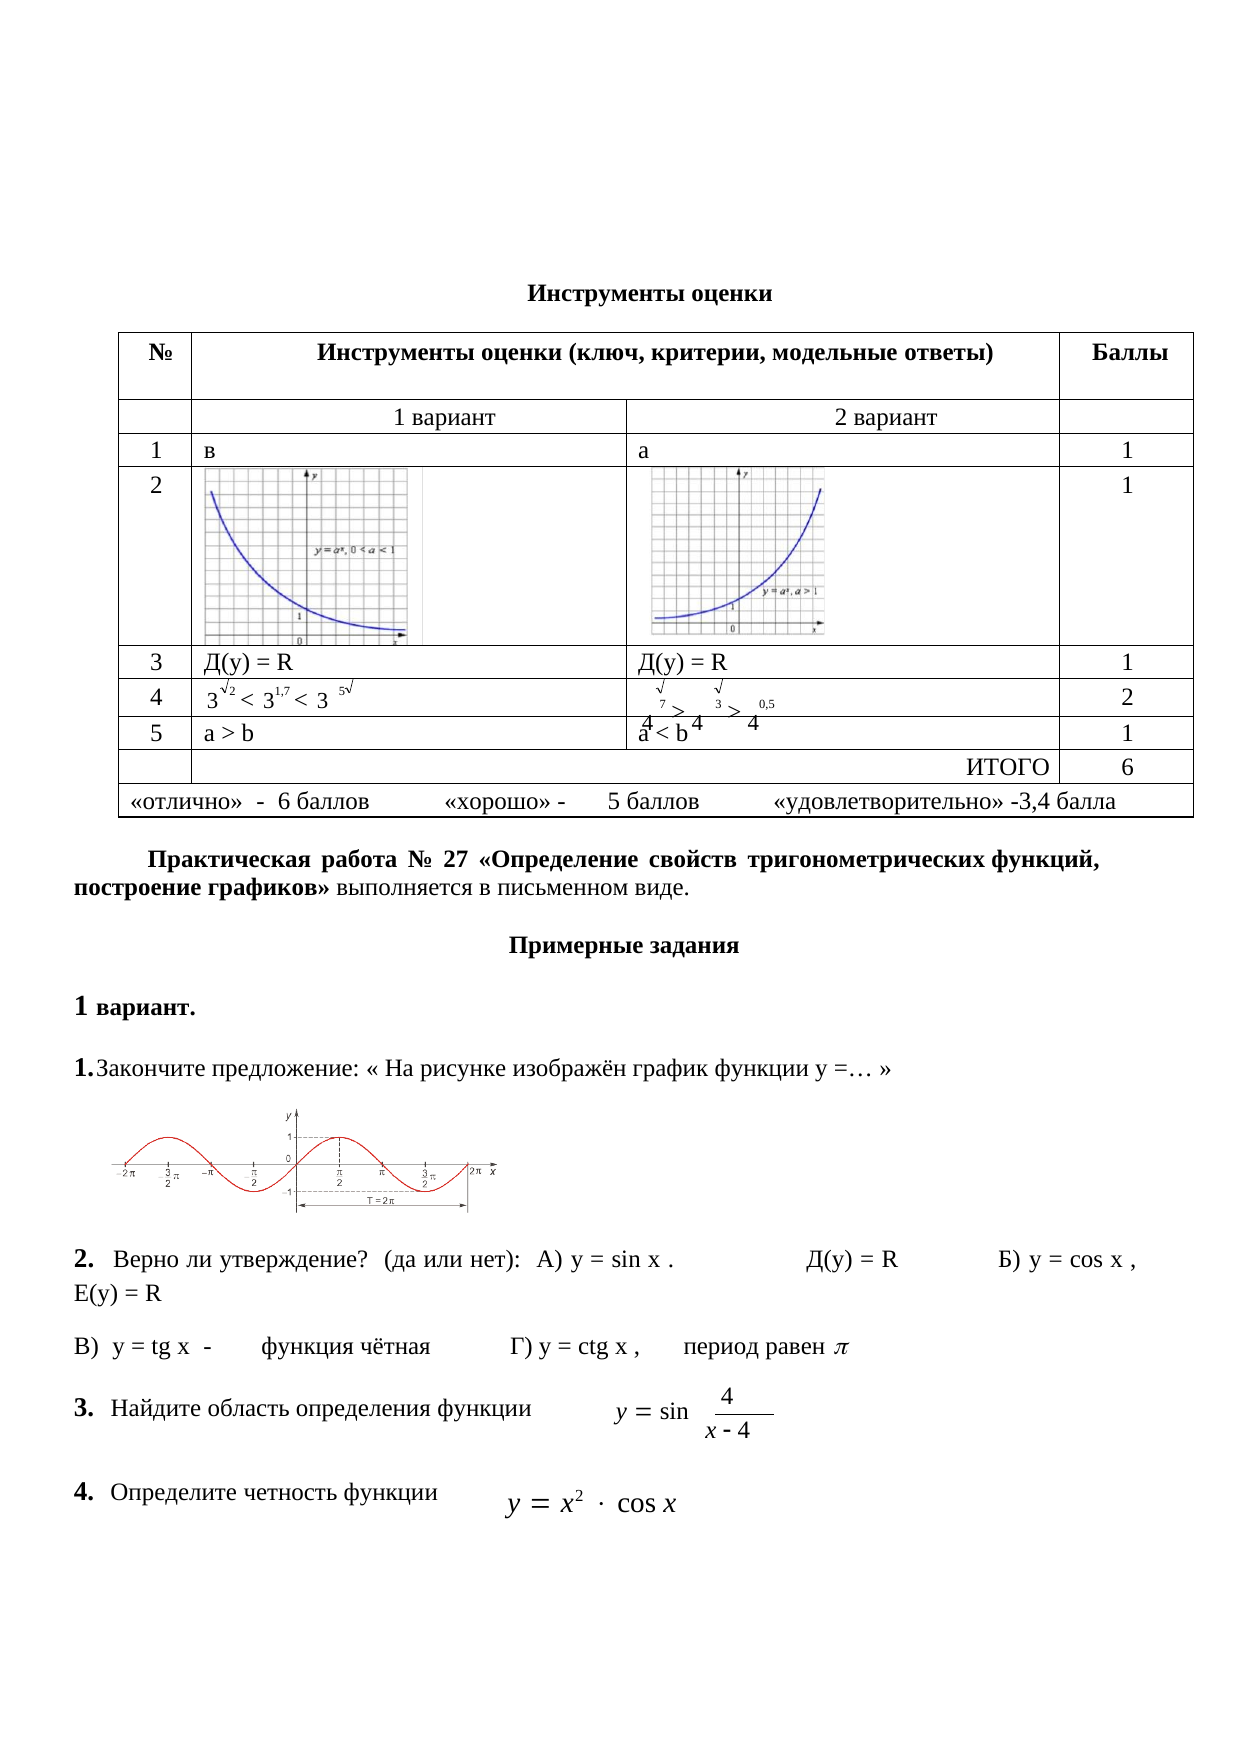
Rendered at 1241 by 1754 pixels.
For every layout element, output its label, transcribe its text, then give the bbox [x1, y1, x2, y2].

table_cell «отлично» - 6 баллов «хорошо» - 5 баллов «удовлетворительно» -3,4 балла [119, 784, 1193, 816]
table_cell 5 [119, 717, 191, 749]
subtitle Инструменты оценки [92, 278, 1207, 307]
table_cell a > b [192, 717, 626, 749]
text x  4 [698, 1415, 756, 1444]
table_header № [119, 333, 191, 399]
table_cell 1 [1060, 646, 1193, 678]
table_cell 2 вариант [627, 400, 1059, 433]
table_cell [627, 467, 1059, 645]
table_cell 3 [119, 646, 191, 678]
table_cell [119, 750, 191, 783]
text 4 [697, 1381, 756, 1410]
text Практическая работа № 27 «Определение свойств тригонометрических функций, построение графиков» выполняется в письменном виде. [74, 844, 1207, 901]
table_cell a < b [627, 717, 1059, 749]
table_cell [423, 467, 626, 645]
list Определите четность функции [73, 1475, 492, 1506]
table_cell Д(у) = R [192, 646, 626, 678]
table_cell а [627, 434, 1059, 466]
table_cell 6 [1060, 750, 1193, 783]
table_cell [1060, 400, 1193, 433]
table_cell 1 [1060, 467, 1193, 645]
table_cell 3 2 < 31,7 < 3 5 [192, 679, 626, 716]
table_cell 4 7 > 4 3 > 40,5 [627, 679, 1059, 716]
text В) у = tg x - функция чётная Г) у = сtg x , период равен  [74, 1331, 1207, 1360]
list вариант. [73, 988, 1207, 1021]
list Найдите область определения функции [73, 1391, 601, 1422]
table_cell 2 [1060, 679, 1193, 716]
text y  x2  cos x [507, 1486, 1207, 1519]
table_cell [192, 467, 203, 645]
list Верно ли утверждение? (да или нет): А) у = sin x . Д(у) = R Б) y = cos x , Е(у) = R [74, 1129, 1167, 1307]
table_cell ИТОГО [192, 750, 1059, 783]
table_cell 1 вариант [192, 400, 626, 433]
table_cell Д(у) = R [627, 646, 1059, 678]
text y  sin [616, 1396, 692, 1425]
picture [111, 1108, 498, 1213]
table_cell 1 [119, 434, 191, 466]
table_header Баллы [1060, 333, 1193, 399]
picture [648, 467, 825, 636]
table_cell 1 [1060, 717, 1193, 749]
table_header Инструменты оценки (ключ, критерии, модельные ответы) [192, 333, 1059, 399]
table_cell 1 [1060, 434, 1193, 466]
table_cell 4 [119, 679, 191, 716]
subtitle Примерные задания [150, 930, 1097, 959]
table_cell 2 [119, 467, 191, 645]
table_cell [119, 400, 191, 433]
picture [203, 467, 423, 645]
table_cell в [192, 434, 626, 466]
list Закончите предложение: « На рисунке изображён график функции у =… » [73, 1051, 1207, 1082]
